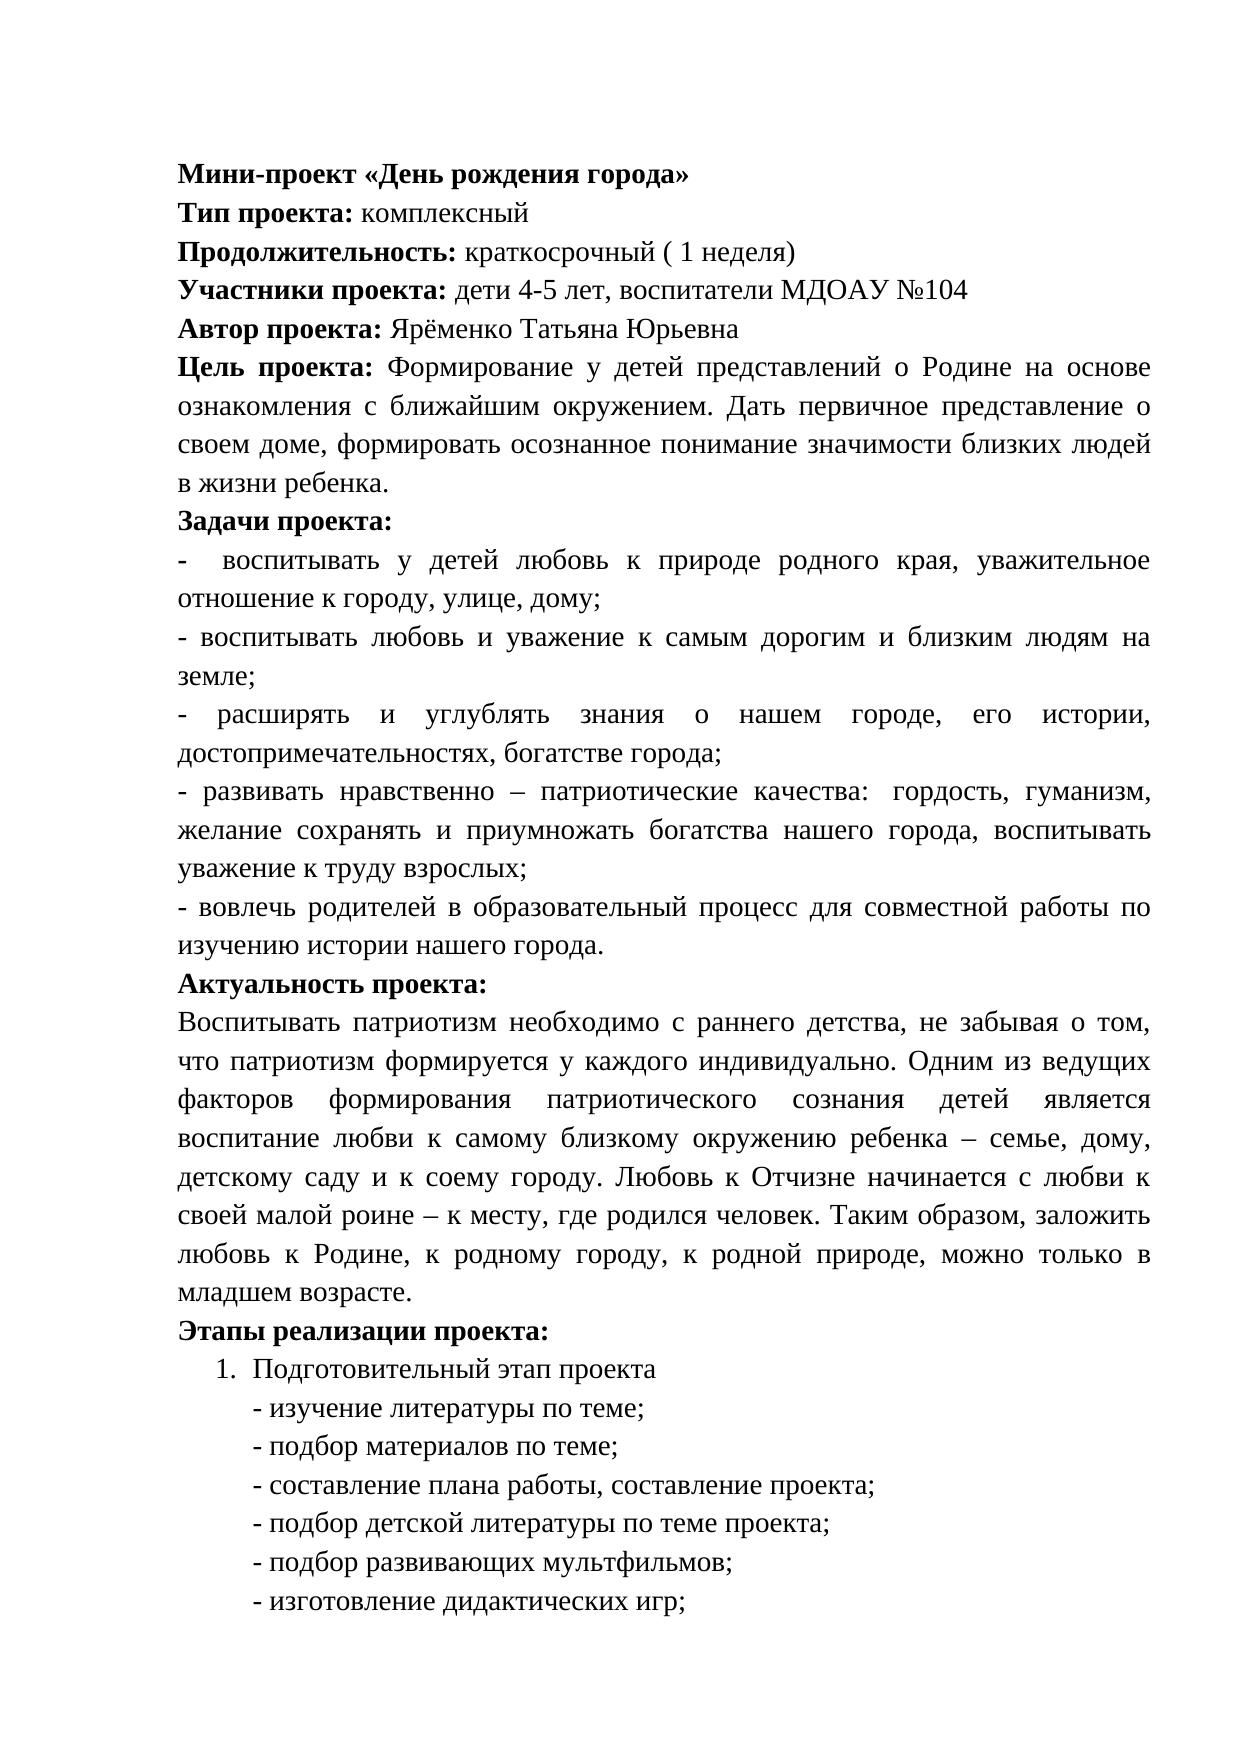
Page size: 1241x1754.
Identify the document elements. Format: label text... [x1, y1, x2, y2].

list Подготовительный этап проекта [215, 1351, 1152, 1385]
list - подбор детской литературы по теме проекта; [252, 1506, 1152, 1539]
text Актуальность проекта: [177, 966, 1152, 999]
text - воспитывать у детей любовь к природе родного края, уважительное отношение к городу, улице, дому; [177, 542, 1152, 614]
text Задачи проекта: [177, 503, 1152, 537]
text Цель проекта: Формирование у детей представлений о Родине на основе ознакомления с ближайшим окружением. Дать первичное представление о своем доме, формировать осознанное понимание значимости близких людей в жизни ребенка. [177, 349, 1152, 498]
text Мини-проект «День рождения города» [177, 157, 1152, 190]
list - изготовление дидактических игр; [252, 1583, 1152, 1616]
text Участники проекта: дети 4-5 лет, воспитатели МДОАУ №104 [177, 272, 1152, 306]
text Воспитывать патриотизм необходимо с раннего детства, не забывая о том, что патриотизм формируется у каждого индивидуально. Одним из ведущих факторов формирования патриотического сознания детей является воспитание любви к самому близкому окружению ребенка – семье, дому, детскому саду и к соему городу. Любовь к Отчизне начинается с любви к своей малой роине – к месту, где родился человек. Таким образом, заложить любовь к Родине, к родному городу, к родной природе, можно только в младшем возрасте. [177, 1004, 1152, 1308]
text Автор проекта: Ярёменко Татьяна Юрьевна [177, 311, 1152, 344]
text - расширять и углублять знания о нашем городе, его истории, достопримечательностях, богатстве города; [177, 696, 1152, 768]
text - вовлечь родителей в образовательный процесс для совместной работы по изучению истории нашего города. [177, 889, 1152, 961]
text - развивать нравственно – патриотические качества: гордость, гуманизм, желание сохранять и приумножать богатства нашего города, воспитывать уважение к труду взрослых; [177, 773, 1152, 884]
text - воспитывать любовь и уважение к самым дорогим и близким людям на земле; [177, 619, 1152, 691]
text Продолжительность: краткосрочный ( 1 неделя) [177, 234, 1152, 267]
list - изучение литературы по теме; [252, 1390, 1152, 1423]
text Этапы реализации проекта: [177, 1313, 1152, 1346]
list - подбор материалов по теме; [252, 1428, 1152, 1462]
list - подбор развивающих мультфильмов; [252, 1544, 1152, 1578]
text Тип проекта: комплексный [177, 195, 1152, 229]
list - составление плана работы, составление проекта; [252, 1467, 1152, 1501]
